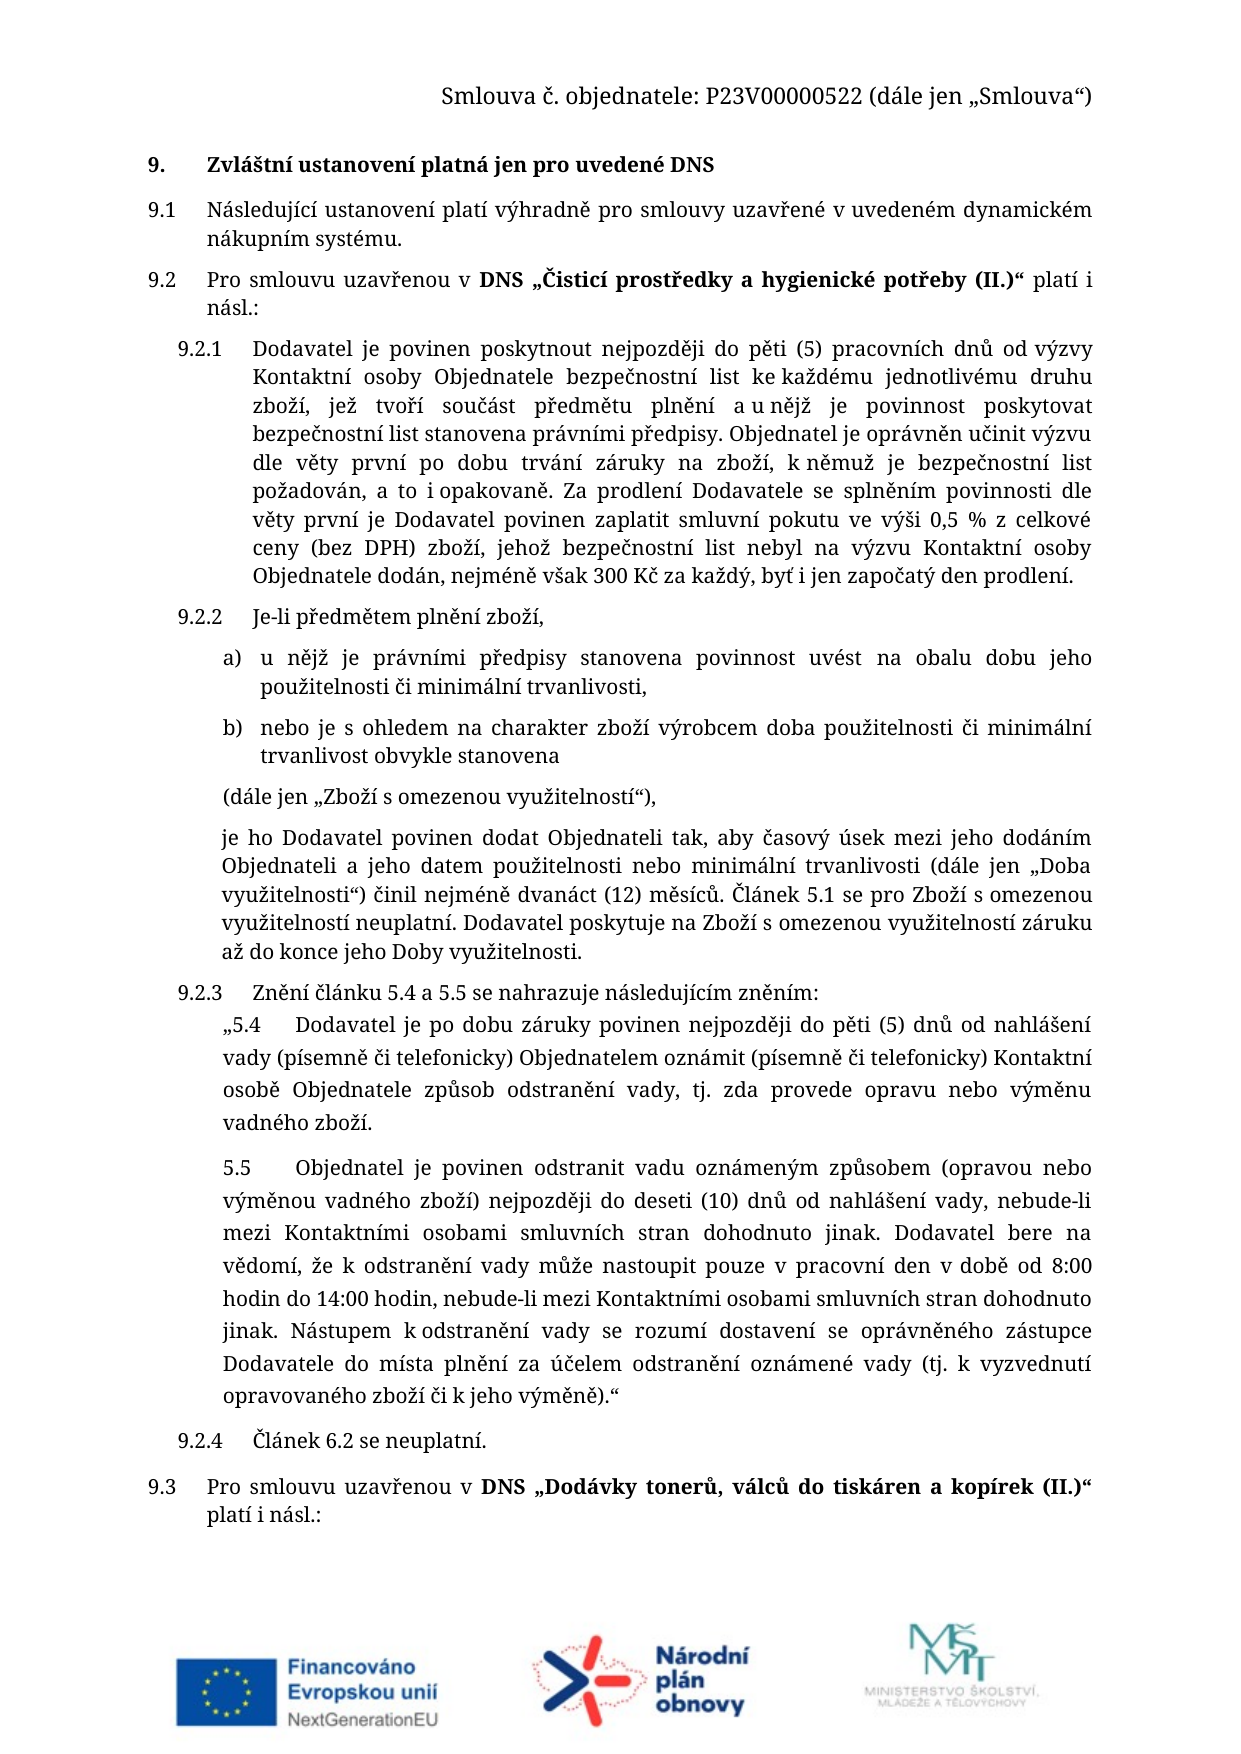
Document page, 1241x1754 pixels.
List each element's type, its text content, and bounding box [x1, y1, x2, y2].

list Znění článku 5.4 a 5.5 se nahrazuje následujícím zněním: [177, 978, 1093, 1006]
list „5.4 Dodavatel je po dobu záruky povinen nejpozději do pěti (5) dnů od nahlášení vady (písemně či telefonicky) Objednatelem oznámit (písemně či telefonicky) Kontaktní osobě Objednatele způsob odstranění vady, tj. zda provede opravu nebo výměnu vadného zboží. [223, 1010, 1093, 1137]
list Pro smlouvu uzavřenou v DNS „Čisticí prostředky a hygienické potřeby (II.)“ platí i násl.: [148, 265, 1093, 322]
list Následující ustanovení platí výhradně pro smlouvy uzavřené v uvedeném dynamickém nákupním systému. [148, 195, 1093, 252]
list Pro smlouvu uzavřenou v DNS „Dodávky tonerů, válců do tiskáren a kopírek (II.)“ platí i násl.: [148, 1472, 1093, 1529]
list Článek 6.2 se neuplatní. [177, 1427, 1093, 1455]
picture [147, 1577, 1093, 1754]
list 5.5 Objednatel je povinen odstranit vadu oznámeným způsobem (opravou nebo výměnou vadného zboží) nejpozději do deseti (10) dnů od nahlášení vady, nebude-li mezi Kontaktními osobami smluvních stran dohodnuto jinak. Dodavatel bere na vědomí, že k odstranění vady může nastoupit pouze v pracovní den v době od 8:00 hodin do 14:00 hodin, nebude-li mezi Kontaktními osobami smluvních stran dohodnuto jinak. Nástupem k odstranění vady se rozumí dostavení se oprávněného zástupce Dodavatele do místa plnění za účelem odstranění oznámené vady (tj. k vyzvednutí opravovaného zboží či k jeho výměně).“ [223, 1153, 1093, 1410]
list u nějž je právními předpisy stanovena povinnost uvést na obalu dobu jeho použitelnosti či minimální trvanlivosti, [223, 643, 1093, 700]
text je ho Dodavatel povinen dodat Objednateli tak, aby časový úsek mezi jeho dodáním Objednateli a jeho datem použitelnosti nebo minimální trvanlivosti (dále jen „Doba využitelnosti“) činil nejméně dvanáct (12) měsíců. Článek 5.1 se pro Zboží s omezenou využitelností neuplatní. Dodavatel poskytuje na Zboží s omezenou využitelností záruku až do konce jeho Doby využitelnosti. [221, 823, 1093, 965]
list Je-li předmětem plnění zboží, [177, 602, 1093, 631]
list Dodavatel je povinen poskytnout nejpozději do pěti (5) pracovních dnů od výzvy Kontaktní osoby Objednatele bezpečnostní list ke každému jednotlivému druhu zboží, jež tvoří součást předmětu plnění a u nějž je povinnost poskytovat bezpečnostní list stanovena právními předpisy. Objednatel je oprávněn učinit výzvu dle věty první po dobu trvání záruky na zboží, k němuž je bezpečnostní list požadován, a to i opakovaně. Za prodlení Dodavatele se splněním povinnosti dle věty první je Dodavatel povinen zaplatit smluvní pokutu ve výši 0,5 % z celkové ceny (bez DPH) zboží, jehož bezpečnostní list nebyl na výzvu Kontaktní osoby Objednatele dodán, nejméně však 300 Kč za každý, byť i jen započatý den prodlení. [177, 334, 1093, 590]
list nebo je s ohledem na charakter zboží výrobcem doba použitelnosti či minimální trvanlivost obvykle stanovena [223, 713, 1093, 770]
text (dále jen „Zboží s omezenou využitelností“), [223, 782, 1093, 811]
list Zvláštní ustanovení platná jen pro uvedené DNS [148, 150, 1093, 179]
